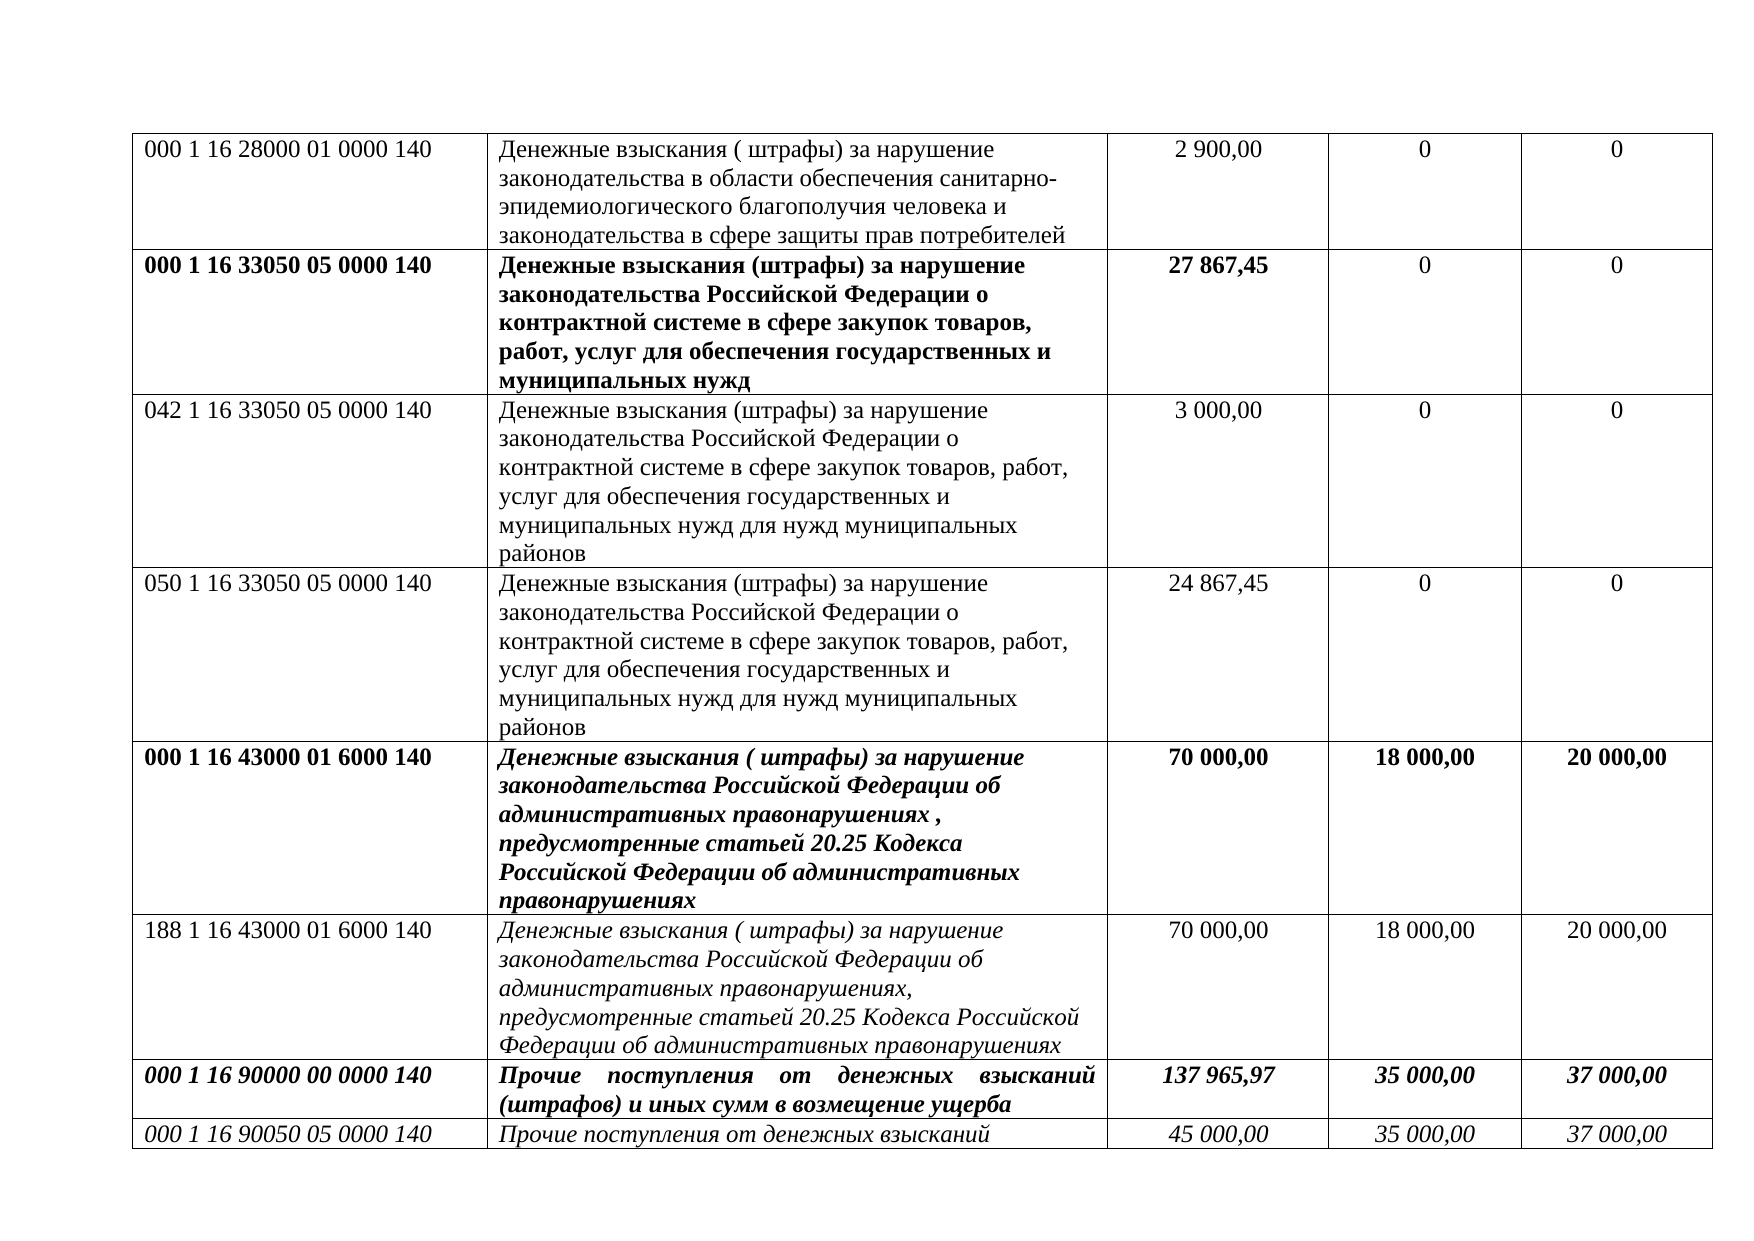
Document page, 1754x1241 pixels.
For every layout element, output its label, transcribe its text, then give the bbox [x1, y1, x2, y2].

table_cell 35 000,00 [1329, 1119, 1521, 1147]
table_cell 45 000,00 [1108, 1119, 1328, 1147]
table_cell Денежные взыскания (штрафы) за нарушение законодательства Российской Федерации о контрактной системе в сфере закупок товаров, работ, услуг для обеспечения государственных и муниципальных нужд [488, 250, 1107, 394]
table_cell 0 [1329, 134, 1521, 249]
table_cell 35 000,00 [1329, 1060, 1521, 1118]
table_cell 050 1 16 33050 05 0000 140 [133, 568, 487, 741]
table_cell Денежные взыскания (штрафы) за нарушение законодательства Российской Федерации о контрактной системе в сфере закупок товаров, работ, услуг для обеспечения государственных и муниципальных нужд для нужд муниципальных районов [488, 395, 1107, 567]
table_cell 0 [1329, 395, 1521, 567]
table_cell 0 [1522, 395, 1712, 567]
table_cell 000 1 16 33050 05 0000 140 [133, 250, 487, 394]
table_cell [133, 134, 487, 249]
table_cell 188 1 16 43000 01 6000 140 [133, 915, 487, 1059]
table_cell 0 [1522, 250, 1712, 394]
table_cell 18 000,00 [1329, 742, 1521, 914]
table_cell 000 1 16 90000 00 0000 140 [133, 1060, 487, 1118]
table_cell 18 000,00 [1329, 915, 1521, 1059]
table_cell 70 000,00 [1108, 742, 1328, 914]
table_cell 70 000,00 [1108, 915, 1328, 1059]
table_cell 3 000,00 [1108, 395, 1328, 567]
table_cell 000 1 16 43000 01 6000 140 [133, 742, 487, 914]
table_cell 0 [1522, 134, 1712, 249]
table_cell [488, 1119, 1107, 1147]
table_cell 0 [1329, 568, 1521, 741]
table_cell 24 867,45 [1108, 568, 1328, 741]
table_cell 137 965,97 [1108, 1060, 1328, 1118]
table_cell 0 [1329, 250, 1521, 394]
table_cell 20 000,00 [1522, 742, 1712, 914]
table_cell 042 1 16 33050 05 0000 140 [133, 395, 487, 567]
table_cell Денежные взыскания ( штрафы) за нарушение законодательства Российской Федерации об административных правонарушениях, предусмотренные статьей 20.25 Кодекса Российской Федерации об административных правонарушениях [488, 915, 1107, 1059]
table_cell Денежные взыскания ( штрафы) за нарушение законодательства Российской Федерации об административных правонарушениях , предусмотренные статьей 20.25 Кодекса Российской Федерации об административных правонарушениях [488, 742, 1107, 914]
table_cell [133, 1119, 487, 1147]
table_cell Денежные взыскания (штрафы) за нарушение законодательства Российской Федерации о контрактной системе в сфере закупок товаров, работ, услуг для обеспечения государственных и муниципальных нужд для нужд муниципальных районов [488, 568, 1107, 741]
table_cell 0 [1522, 568, 1712, 741]
table_cell 37 000,00 [1522, 1119, 1712, 1147]
table_cell 2 900,00 [1108, 134, 1328, 249]
table_cell Прочие поступления от денежных взысканий (штрафов) и иных сумм в возмещение ущерба [488, 1060, 1107, 1118]
table_cell 27 867,45 [1108, 250, 1328, 394]
table_cell 37 000,00 [1522, 1060, 1712, 1118]
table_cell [488, 134, 1107, 249]
table_cell 20 000,00 [1522, 915, 1712, 1059]
